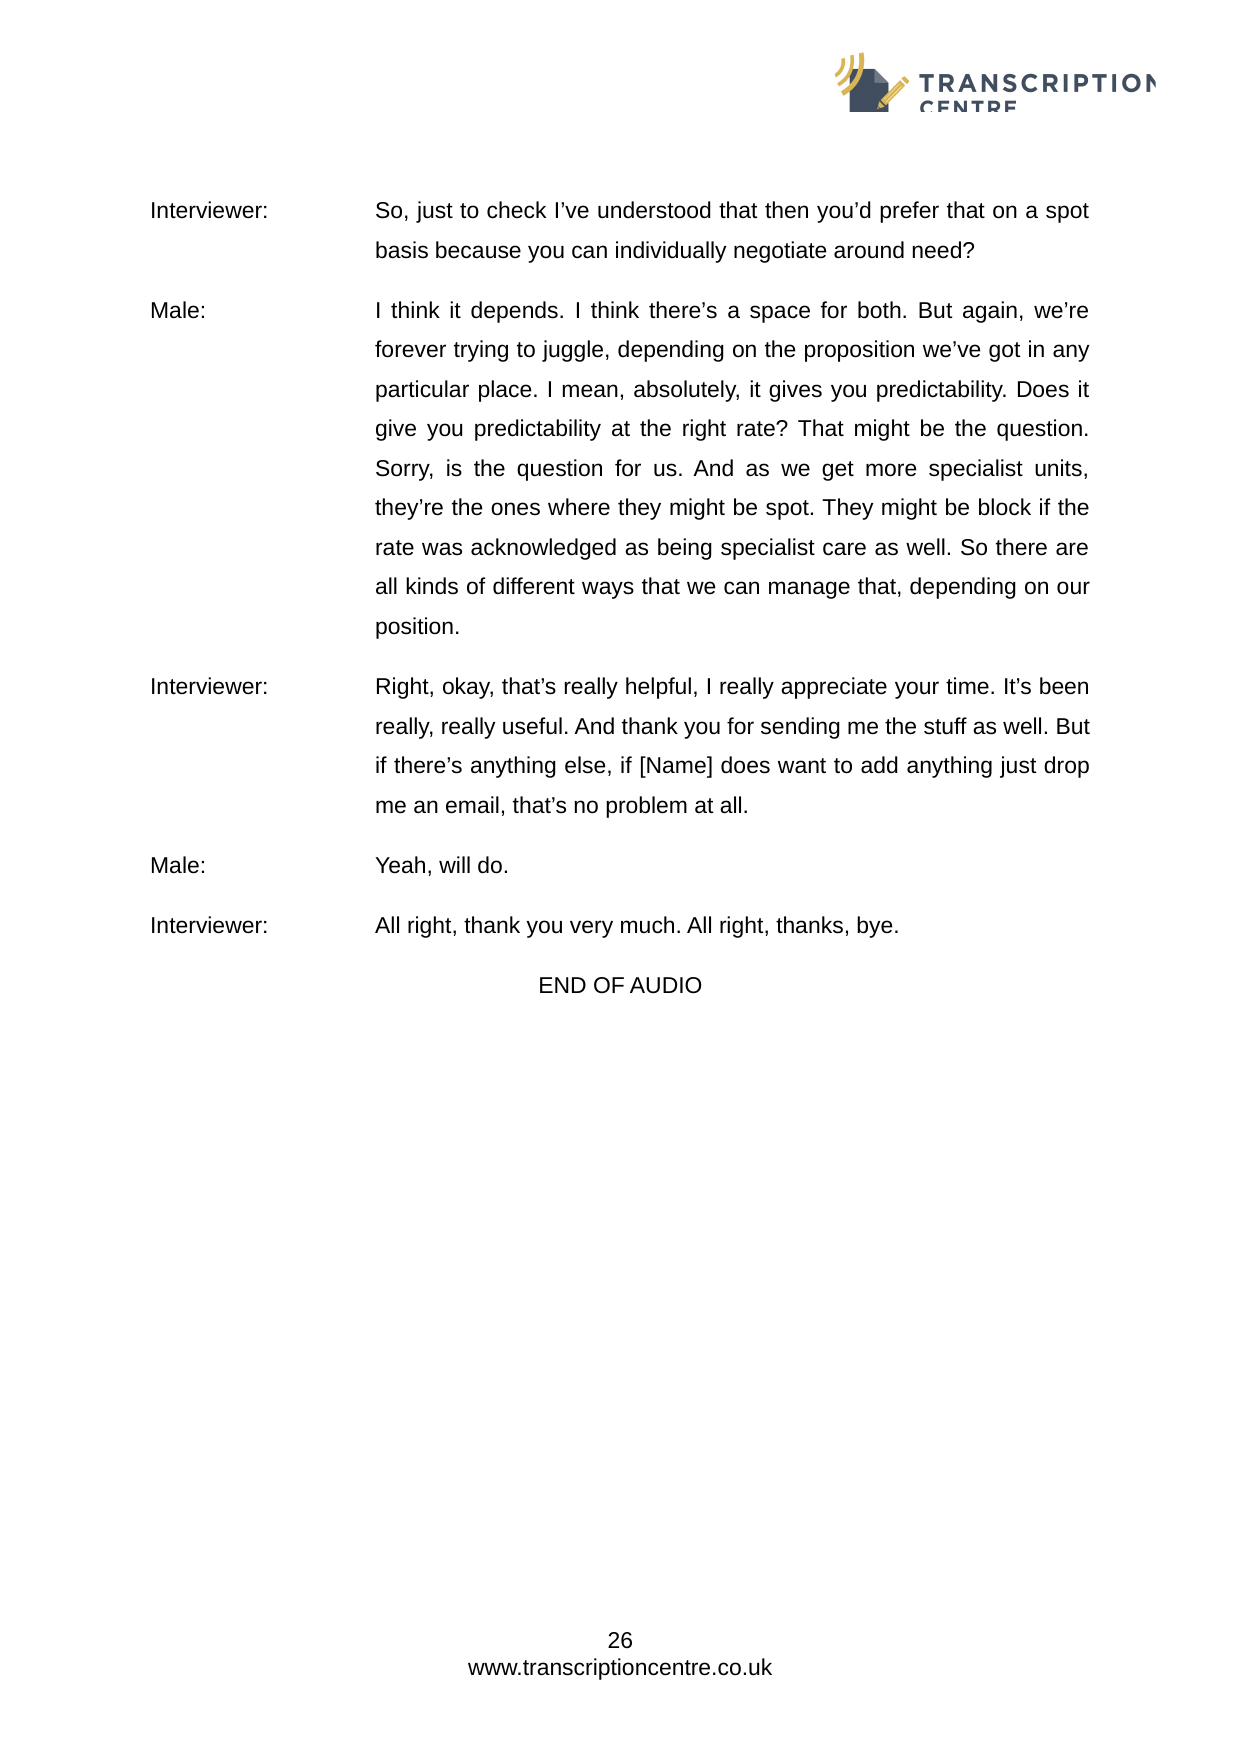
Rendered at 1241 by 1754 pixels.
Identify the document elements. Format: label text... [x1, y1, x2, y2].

text Interviewer: So, just to check I’ve understood that then you’d prefer that on a spot basis because you can individually negotiate around need? [150, 197, 1090, 263]
text Male: Yeah, will do. [150, 852, 1090, 878]
text Male: I think it depends. I think there’s a space for both. But again, we’re forever trying to juggle, depending on the proposition we’ve got in any particular place. I mean, absolutely, it gives you predictability. Does it give you predictability at the right rate? That might be the question. Sorry, is the question for us. And as we get more specialist units, they’re the ones where they might be spot. They might be block if the rate was acknowledged as being specialist care as well. So there are all kinds of different ways that we can manage that, depending on our position. [150, 297, 1090, 639]
text Interviewer: All right, thank you very much. All right, thanks, bye. [150, 912, 1090, 938]
picture [834, 52, 1156, 112]
text END OF AUDIO [150, 972, 1090, 999]
text Interviewer: Right, okay, that’s really helpful, I really appreciate your time. It’s been really, really useful. And thank you for sending me the stuff as well. But if there’s anything else, if [Name] does want to add anything just drop me an email, that’s no problem at all. [150, 673, 1090, 818]
